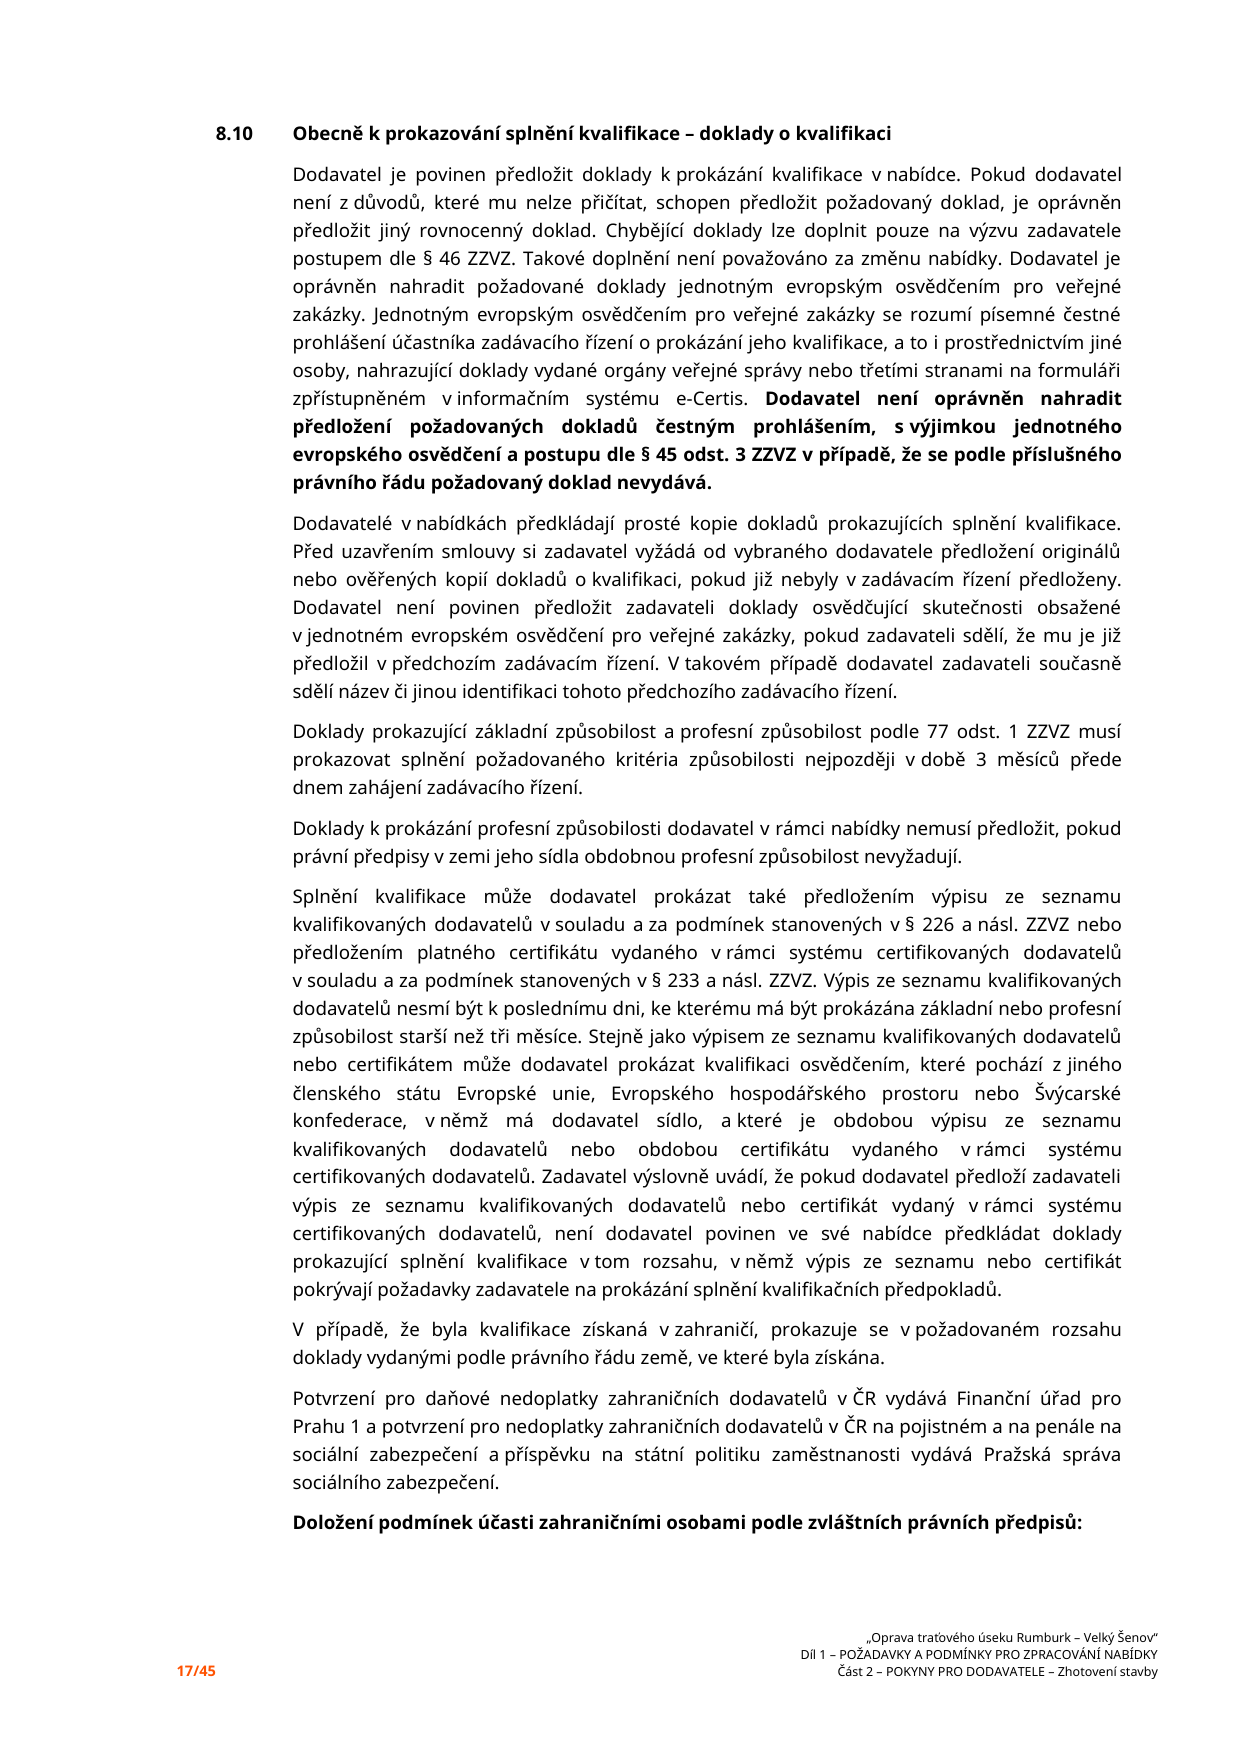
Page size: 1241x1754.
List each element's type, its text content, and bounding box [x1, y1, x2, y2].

text Doklady prokazující základní způsobilost a profesní způsobilost podle 77 odst. 1 ZZVZ musí prokazovat splnění požadovaného kritéria způsobilosti nejpozději v době 3 měsíců přede dnem zahájení zadávacího řízení. [292, 718, 1122, 800]
text Potvrzení pro daňové nedoplatky zahraničních dodavatelů v ČR vydává Finanční úřad pro Prahu 1 a potvrzení pro nedoplatky zahraničních dodavatelů v ČR na pojistném a na penále na sociální zabezpečení a příspěvku na státní politiku zaměstnanosti vydává Pražská správa sociálního zabezpečení. [292, 1385, 1122, 1494]
text Obecně k prokazování splnění kvalifikace – doklady o kvalifikaci [216, 121, 1122, 146]
text Dodavatel je povinen předložit doklady k prokázání kvalifikace v nabídce. Pokud dodavatel není z důvodů, které mu nelze přičítat, schopen předložit požadovaný doklad, je oprávněn předložit jiný rovnocenný doklad. Chybějící doklady lze doplnit pouze na výzvu zadavatele postupem dle § 46 ZZVZ. Takové doplnění není považováno za změnu nabídky. Dodavatel je oprávněn nahradit požadované doklady jednotným evropským osvědčením pro veřejné zakázky. Jednotným evropským osvědčením pro veřejné zakázky se rozumí písemné čestné prohlášení účastníka zadávacího řízení o prokázání jeho kvalifikace, a to i prostřednictvím jiné osoby, nahrazující doklady vydané orgány veřejné správy nebo třetími stranami na formuláři zpřístupněném v informačním systému e-Certis. Dodavatel není oprávněn nahradit předložení požadovaných dokladů čestným prohlášením, s výjimkou jednotného evropského osvědčení a postupu dle § 45 odst. 3 ZZVZ v případě, že se podle příslušného právního řádu požadovaný doklad nevydává. [292, 161, 1122, 495]
text Dodavatelé v nabídkách předkládají prosté kopie dokladů prokazujících splnění kvalifikace. Před uzavřením smlouvy si zadavatel vyžádá od vybraného dodavatele předložení originálů nebo ověřených kopií dokladů o kvalifikaci, pokud již nebyly v zadávacím řízení předloženy. Dodavatel není povinen předložit zadavateli doklady osvědčující skutečnosti obsažené v jednotném evropském osvědčení pro veřejné zakázky, pokud zadavateli sdělí, že mu je již předložil v předchozím zadávacím řízení. V takovém případě dodavatel zadavateli současně sdělí název či jinou identifikaci tohoto předchozího zadávacího řízení. [292, 510, 1122, 703]
text Splnění kvalifikace může dodavatel prokázat také předložením výpisu ze seznamu kvalifikovaných dodavatelů v souladu a za podmínek stanovených v § 226 a násl. ZZVZ nebo předložením platného certifikátu vydaného v rámci systému certifikovaných dodavatelů v souladu a za podmínek stanovených v § 233 a násl. ZZVZ. Výpis ze seznamu kvalifikovaných dodavatelů nesmí být k poslednímu dni, ke kterému má být prokázána základní nebo profesní způsobilost starší než tři měsíce. Stejně jako výpisem ze seznamu kvalifikovaných dodavatelů nebo certifikátem může dodavatel prokázat kvalifikaci osvědčením, které pochází z jiného členského státu Evropské unie, Evropského hospodářského prostoru nebo Švýcarské konfederace, v němž má dodavatel sídlo, a které je obdobou výpisu ze seznamu kvalifikovaných dodavatelů nebo obdobou certifikátu vydaného v rámci systému certifikovaných dodavatelů. Zadavatel výslovně uvádí, že pokud dodavatel předloží zadavateli výpis ze seznamu kvalifikovaných dodavatelů nebo certifikát vydaný v rámci systému certifikovaných dodavatelů, není dodavatel povinen ve své nabídce předkládat doklady prokazující splnění kvalifikace v tom rozsahu, v němž výpis ze seznamu nebo certifikát pokrývají požadavky zadavatele na prokázání splnění kvalifikačních předpokladů. [292, 884, 1122, 1301]
text Doklady k prokázání profesní způsobilosti dodavatel v rámci nabídky nemusí předložit, pokud právní předpisy v zemi jeho sídla obdobnou profesní způsobilost nevyžadují. [292, 815, 1122, 869]
text V případě, že byla kvalifikace získaná v zahraničí, prokazuje se v požadovaném rozsahu doklady vydanými podle právního řádu země, ve které byla získána. [292, 1316, 1122, 1370]
text Doložení podmínek účasti zahraničními osobami podle zvláštních právních předpisů: [292, 1509, 1122, 1535]
